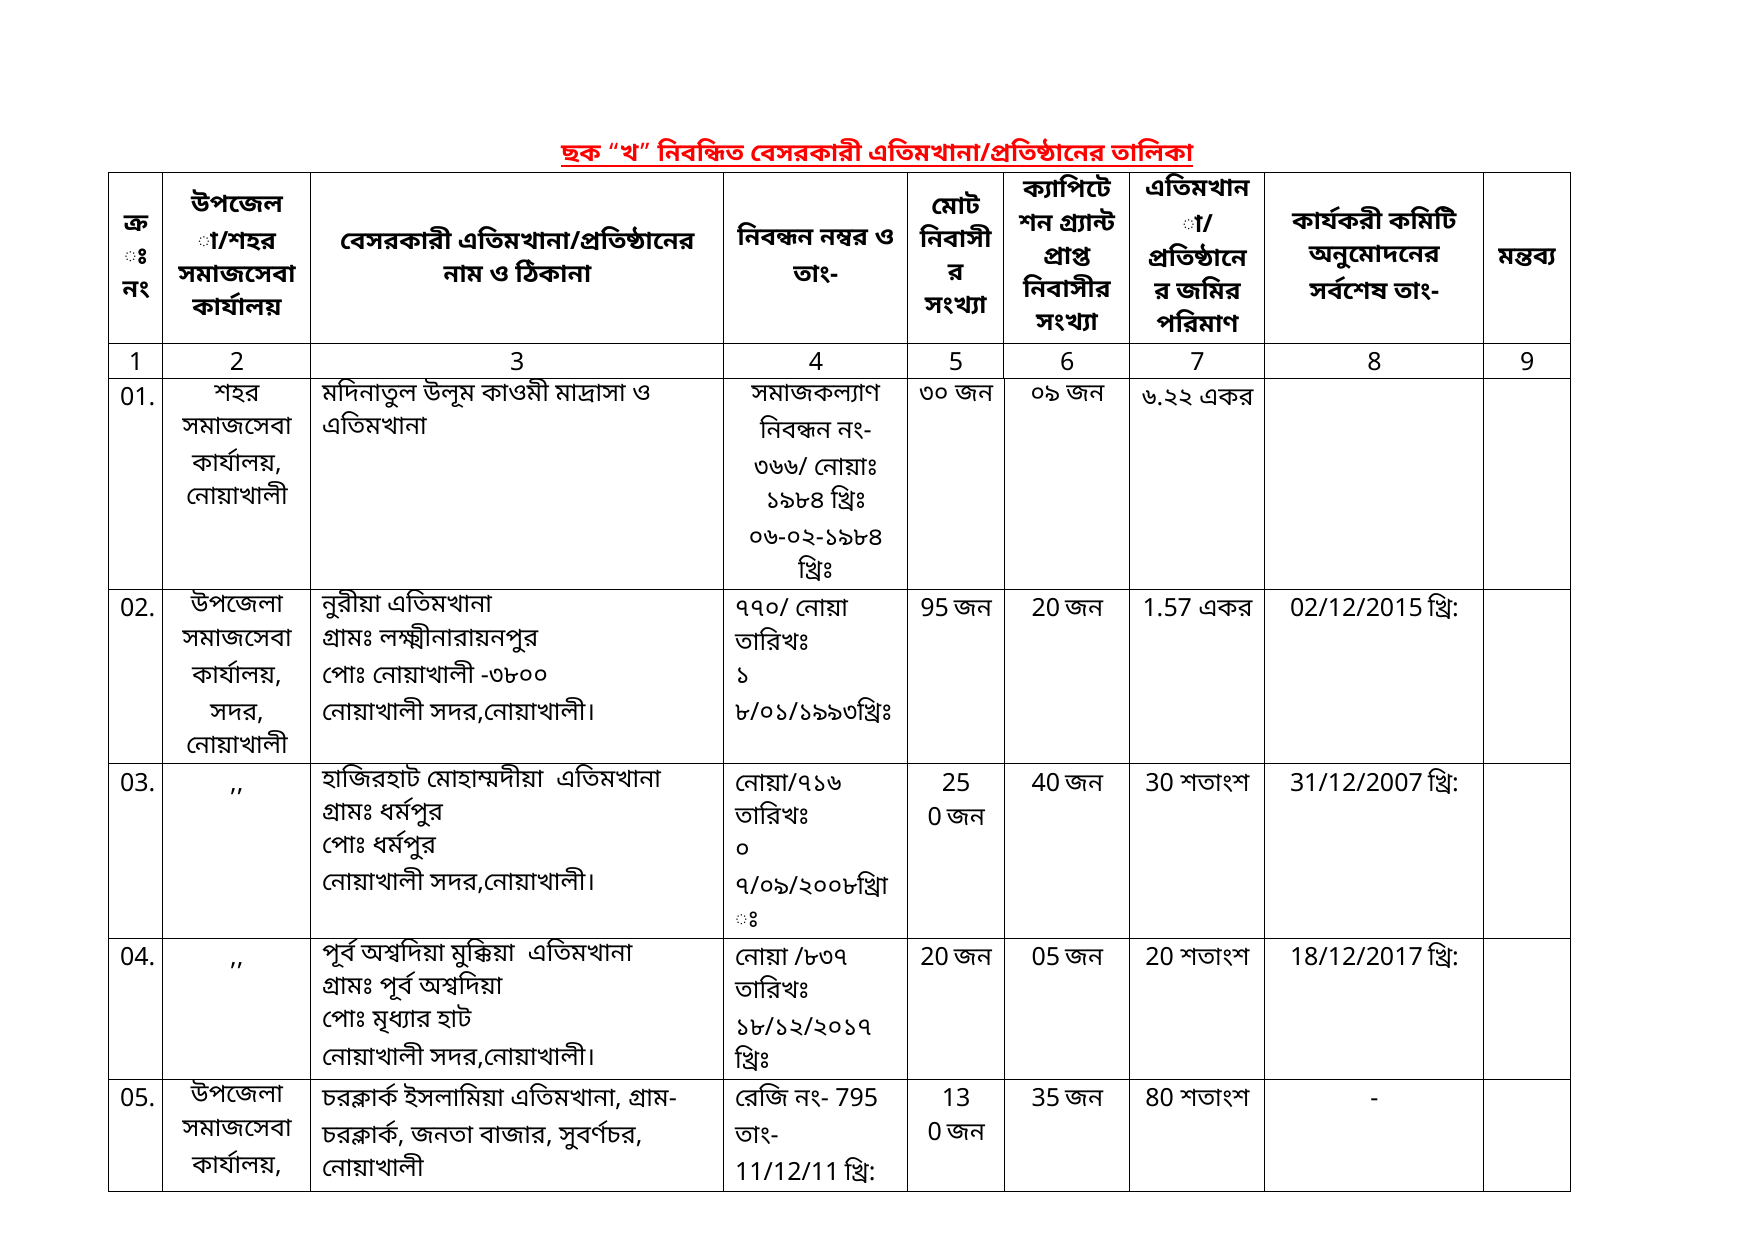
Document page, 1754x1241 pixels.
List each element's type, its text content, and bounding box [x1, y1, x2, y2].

table_cell 31/12/2007খ্রি: [1265, 764, 1483, 938]
table_cell 05জন [1005, 939, 1129, 1079]
table_cell ৬.২২ একর [1130, 379, 1264, 589]
table_cell [109, 939, 162, 1079]
table_header নিবন্ধন নম্বর ও তাং- [724, 173, 907, 342]
table_cell 40জন [1005, 764, 1129, 938]
table_cell নোয়া/৭১৬ তারিখঃ ০৭/০৯/২০০৮খ্রিাঃ [724, 764, 907, 938]
table_cell 80 শতাংশ [1130, 1080, 1264, 1191]
table_cell ০৯ জন [1005, 379, 1129, 589]
table_cell শহর সমাজসেবা কার্যালয়, নোয়াখালী [163, 379, 310, 589]
table_header উপজেলা/শহর সমাজসেবা কার্যালয় [163, 173, 310, 342]
table_header এতিমখানা/ প্রতিষ্ঠানের জমির পরিমাণ [1130, 173, 1264, 342]
table_cell [109, 1080, 162, 1191]
table_cell - [1265, 1080, 1483, 1191]
table_cell হাজিরহাট মোহাম্মদীয়া এতিমখানা গ্রামঃ ধর্মপুর পোঃ ধর্মপুর নোয়াখালী সদর,নোয়াখালী। [311, 764, 723, 938]
table_cell [1484, 1080, 1570, 1191]
table_cell ৩০ জন [908, 379, 1004, 589]
table_cell 20জন [908, 939, 1004, 1079]
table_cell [724, 1080, 907, 1191]
table_cell ,, [163, 939, 310, 1079]
table_cell নোয়া /৮৩৭ তারিখঃ ১৮/১২/২০১৭ খ্রিঃ [724, 939, 907, 1079]
table_cell নুরীয়া এতিমখানা গ্রামঃ লক্ষ্মীনারায়নপুর পোঃ নোয়াখালী -৩৮০০ নোয়াখালী সদর,নোয়াখালী। [311, 590, 723, 763]
table_cell পূর্ব অশ্বদিয়া মুক্কিয়া এতিমখানা গ্রামঃ পূর্ব অশ্বদিয়া পোঃ মৃধ্যার হাট নোয়াখালী সদর,নোয়াখালী। [311, 939, 723, 1079]
table_cell [109, 590, 162, 763]
table_cell ,, [163, 764, 310, 938]
text ছক “খ” নিবন্ধিত বেসরকারী এতিমখানা/প্রতিষ্ঠানের তালিকা [120, 135, 1634, 172]
table_cell 30 শতাংশ [1130, 764, 1264, 938]
table_cell 20জন [1005, 590, 1129, 763]
table_cell মদিনাতুল উলূম কাওমী মাদ্রাসা ও এতিমখানা [311, 379, 723, 589]
table_cell [1484, 764, 1570, 938]
table_cell 4 [724, 344, 907, 378]
table_cell 9 [1484, 344, 1570, 378]
table_cell 20 শতাংশ [1130, 939, 1264, 1079]
table_cell 5 [908, 344, 1003, 378]
table_cell 35জন [1005, 1080, 1129, 1191]
table_cell 3 [311, 344, 723, 378]
table_cell [1484, 379, 1570, 589]
table_cell [1484, 590, 1570, 763]
table_cell 1.57 একর [1130, 590, 1264, 763]
table_cell 02/12/2015খ্রি: [1265, 590, 1483, 763]
table_cell সমাজকল্যাণ নিবন্ধন নং- ৩৬৬/ নোয়াঃ ১৯৮৪ খ্রিঃ ০৬-০২-১৯৮৪ খ্রিঃ [724, 379, 907, 589]
table_cell 2 [163, 344, 310, 378]
table_header বেসরকারী এতিমখানা/প্রতিষ্ঠানের নাম ও ঠিকানা [311, 173, 723, 342]
table_cell 18/12/2017খ্রি: [1265, 939, 1483, 1079]
table_cell [109, 764, 162, 938]
table_header কার্যকরী কমিটি অনুমোদনের সর্বশেষ তাং- [1265, 173, 1483, 342]
table_cell উপজেলা সমাজসেবা কার্যালয়, সদর, নোয়াখালী [163, 590, 310, 763]
table_header ক্যাপিটেশন গ্র্যান্ট প্রাপ্ত নিবাসীর সংখ্যা [1004, 173, 1129, 342]
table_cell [311, 1080, 723, 1191]
table_header মোট নিবাসীর সংখ্যা [908, 173, 1003, 342]
table_cell ৭৭০/ নোয়া তারিখঃ ১৮/০১/১৯৯৩খ্রিঃ [724, 590, 907, 763]
table_cell [109, 379, 162, 589]
table_header মন্তব্য [1484, 173, 1570, 342]
table_cell 6 [1004, 344, 1129, 378]
table_cell [1265, 379, 1483, 589]
table_cell 130জন [908, 1080, 1004, 1191]
table_header ক্রঃ নং [109, 173, 162, 342]
table_cell 95জন [908, 590, 1004, 763]
table_cell [1484, 939, 1570, 1079]
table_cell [163, 1080, 310, 1191]
table_cell 1 [109, 344, 162, 378]
table_cell 250জন [908, 764, 1004, 938]
table_cell 7 [1130, 344, 1264, 378]
table_cell 8 [1265, 344, 1483, 378]
